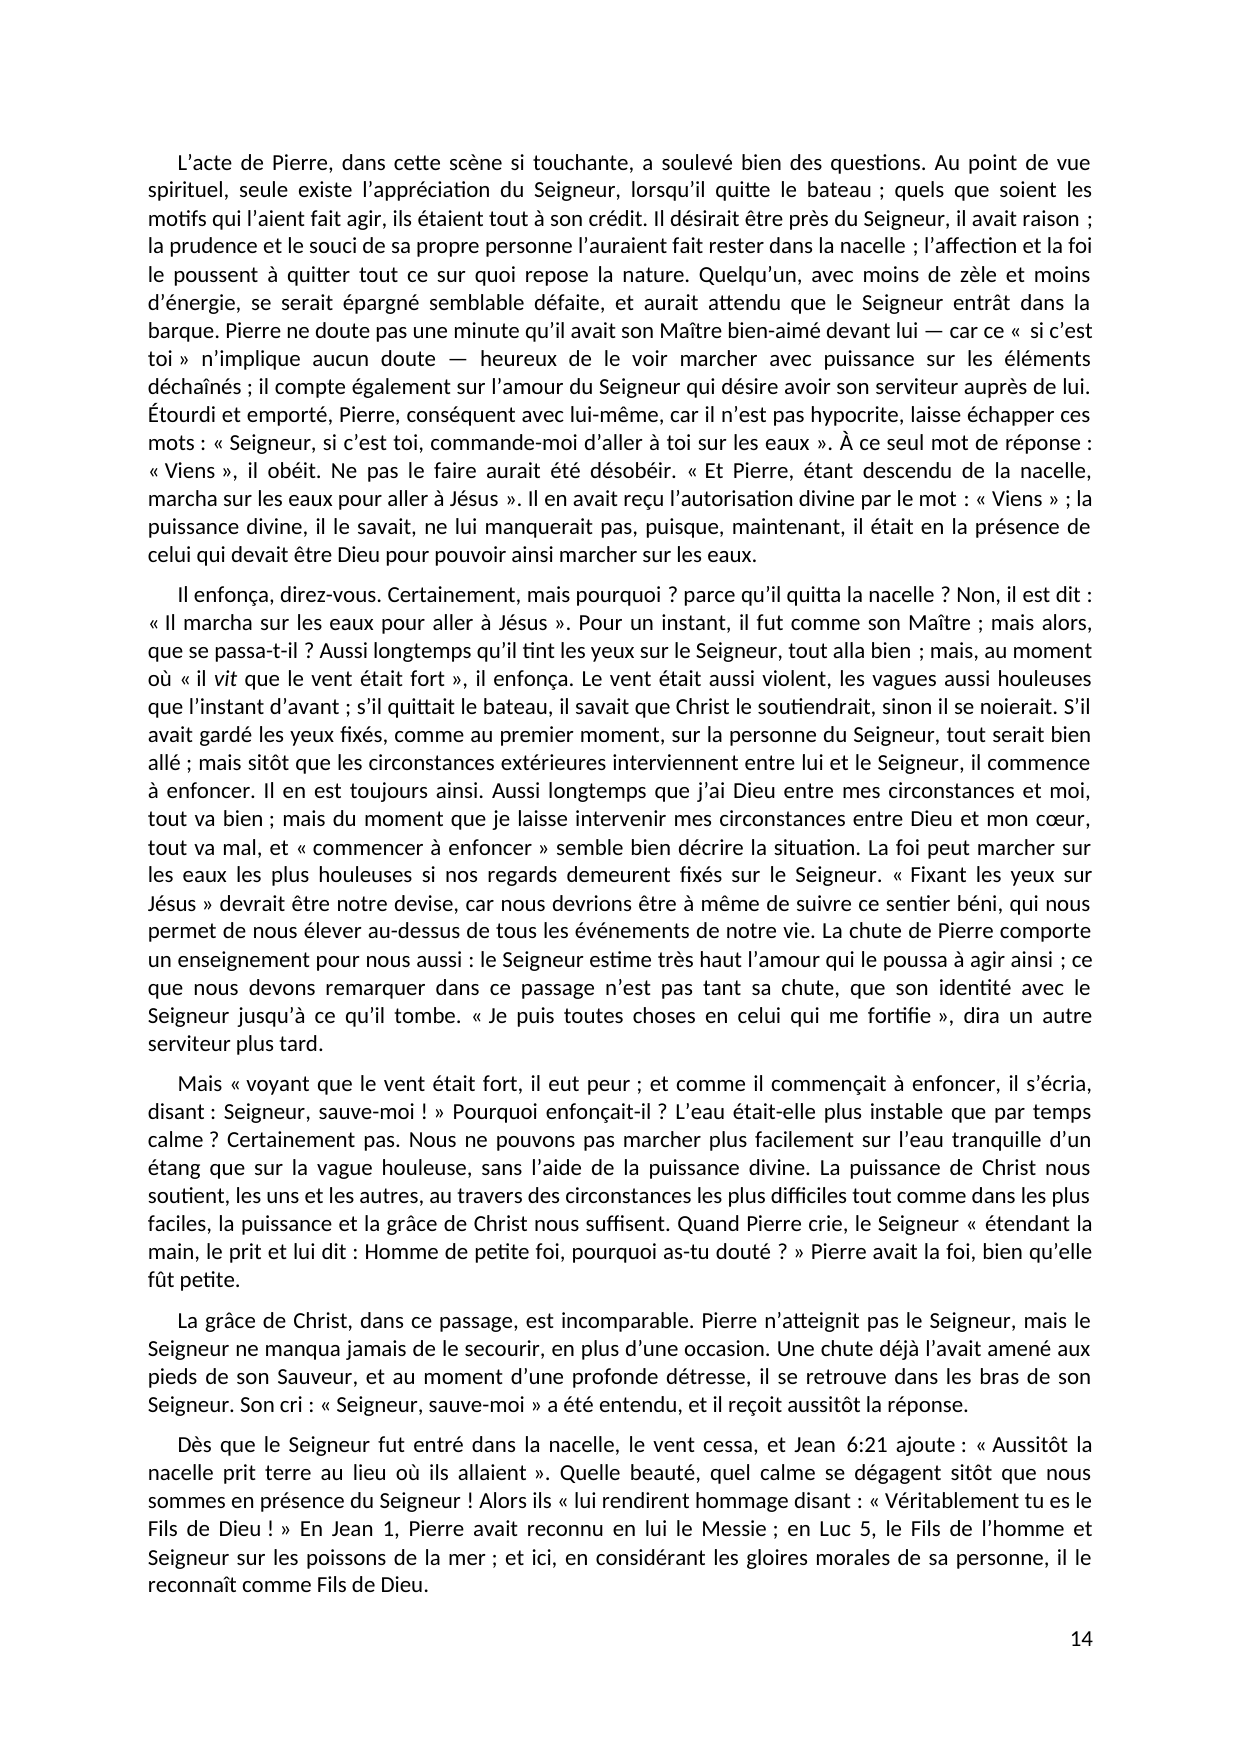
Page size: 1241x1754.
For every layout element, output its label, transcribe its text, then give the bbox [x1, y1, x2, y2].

text Dès que le Seigneur fut entré dans la nacelle, le vent cessa, et Jean 6:21 ajoute : « Aussitôt la nacelle prit terre au lieu où ils allaient ». Quelle beauté, quel calme se dégagent sitôt que nous sommes en présence du Seigneur ! Alors ils « lui rendirent hommage disant : « Véritablement tu es le Fils de Dieu ! » En Jean 1, Pierre avait reconnu en lui le Messie ; en Luc 5, le Fils de l’homme et Seigneur sur les poissons de la mer ; et ici, en considérant les gloires morales de sa personne, il le reconnaît comme Fils de Dieu. [148, 1431, 1093, 1599]
text Mais « voyant que le vent était fort, il eut peur ; et comme il commençait à enfoncer, il s’écria, disant : Seigneur, sauve-moi ! » Pourquoi enfonçait-il ? L’eau était-elle plus instable que par temps calme ? Certainement pas. Nous ne pouvons pas marcher plus facilement sur l’eau tranquille d’un étang que sur la vague houleuse, sans l’aide de la puissance divine. La puissance de Christ nous soutient, les uns et les autres, au travers des circonstances les plus difficiles tout comme dans les plus faciles, la puissance et la grâce de Christ nous suffisent. Quand Pierre crie, le Seigneur « étendant la main, le prit et lui dit : Homme de petite foi, pourquoi as-tu douté ? » Pierre avait la foi, bien qu’elle fût petite. [148, 1069, 1093, 1293]
text L’acte de Pierre, dans cette scène si touchante, a soulevé bien des questions. Au point de vue spirituel, seule existe l’appréciation du Seigneur, lorsqu’il quitte le bateau ; quels que soient les motifs qui l’aient fait agir, ils étaient tout à son crédit. Il désirait être près du Seigneur, il avait raison ; la prudence et le souci de sa propre personne l’auraient fait rester dans la nacelle ; l’affection et la foi le poussent à quitter tout ce sur quoi repose la nature. Quelqu’un, avec moins de zèle et moins d’énergie, se serait épargné semblable défaite, et aurait attendu que le Seigneur entrât dans la barque. Pierre ne doute pas une minute qu’il avait son Maître bien-aimé devant lui — car ce « si c’est toi » n’implique aucun doute — heureux de le voir marcher avec puissance sur les éléments déchaînés ; il compte également sur l’amour du Seigneur qui désire avoir son serviteur auprès de lui. Étourdi et emporté, Pierre, conséquent avec lui-même, car il n’est pas hypocrite, laisse échapper ces mots : « Seigneur, si c’est toi, commande-moi d’aller à toi sur les eaux ». À ce seul mot de réponse : « Viens », il obéit. Ne pas le faire aurait été désobéir. « Et Pierre, étant descendu de la nacelle, marcha sur les eaux pour aller à Jésus ». Il en avait reçu l’autorisation divine par le mot : « Viens » ; la puissance divine, il le savait, ne lui manquerait pas, puisque, maintenant, il était en la présence de celui qui devait être Dieu pour pouvoir ainsi marcher sur les eaux. [148, 148, 1093, 568]
text La grâce de Christ, dans ce passage, est incomparable. Pierre n’atteignit pas le Seigneur, mais le Seigneur ne manqua jamais de le secourir, en plus d’une occasion. Une chute déjà l’avait amené aux pieds de son Sauveur, et au moment d’une profonde détresse, il se retrouve dans les bras de son Seigneur. Son cri : « Seigneur, sauve-moi » a été entendu, et il reçoit aussitôt la réponse. [148, 1306, 1093, 1418]
text Il enfonça, direz-vous. Certainement, mais pourquoi ? parce qu’il quitta la nacelle ? Non, il est dit : « Il marcha sur les eaux pour aller à Jésus ». Pour un instant, il fut comme son Maître ; mais alors, que se passa-t-il ? Aussi longtemps qu’il tint les yeux sur le Seigneur, tout alla bien ; mais, au moment où « il vit que le vent était fort », il enfonça. Le vent était aussi violent, les vagues aussi houleuses que l’instant d’avant ; s’il quittait le bateau, il savait que Christ le soutiendrait, sinon il se noierait. S’il avait gardé les yeux fixés, comme au premier moment, sur la personne du Seigneur, tout serait bien allé ; mais sitôt que les circonstances extérieures interviennent entre lui et le Seigneur, il commence à enfoncer. Il en est toujours ainsi. Aussi longtemps que j’ai Dieu entre mes circonstances et moi, tout va bien ; mais du moment que je laisse intervenir mes circonstances entre Dieu et mon cœur, tout va mal, et « commencer à enfoncer » semble bien décrire la situation. La foi peut marcher sur les eaux les plus houleuses si nos regards demeurent fixés sur le Seigneur. « Fixant les yeux sur Jésus » devrait être notre devise, car nous devrions être à même de suivre ce sentier béni, qui nous permet de nous élever au-dessus de tous les événements de notre vie. La chute de Pierre comporte un enseignement pour nous aussi : le Seigneur estime très haut l’amour qui le poussa à agir ainsi ; ce que nous devons remarquer dans ce passage n’est pas tant sa chute, que son identité avec le Seigneur jusqu’à ce qu’il tombe. « Je puis toutes choses en celui qui me fortifie », dira un autre serviteur plus tard. [148, 580, 1093, 1057]
